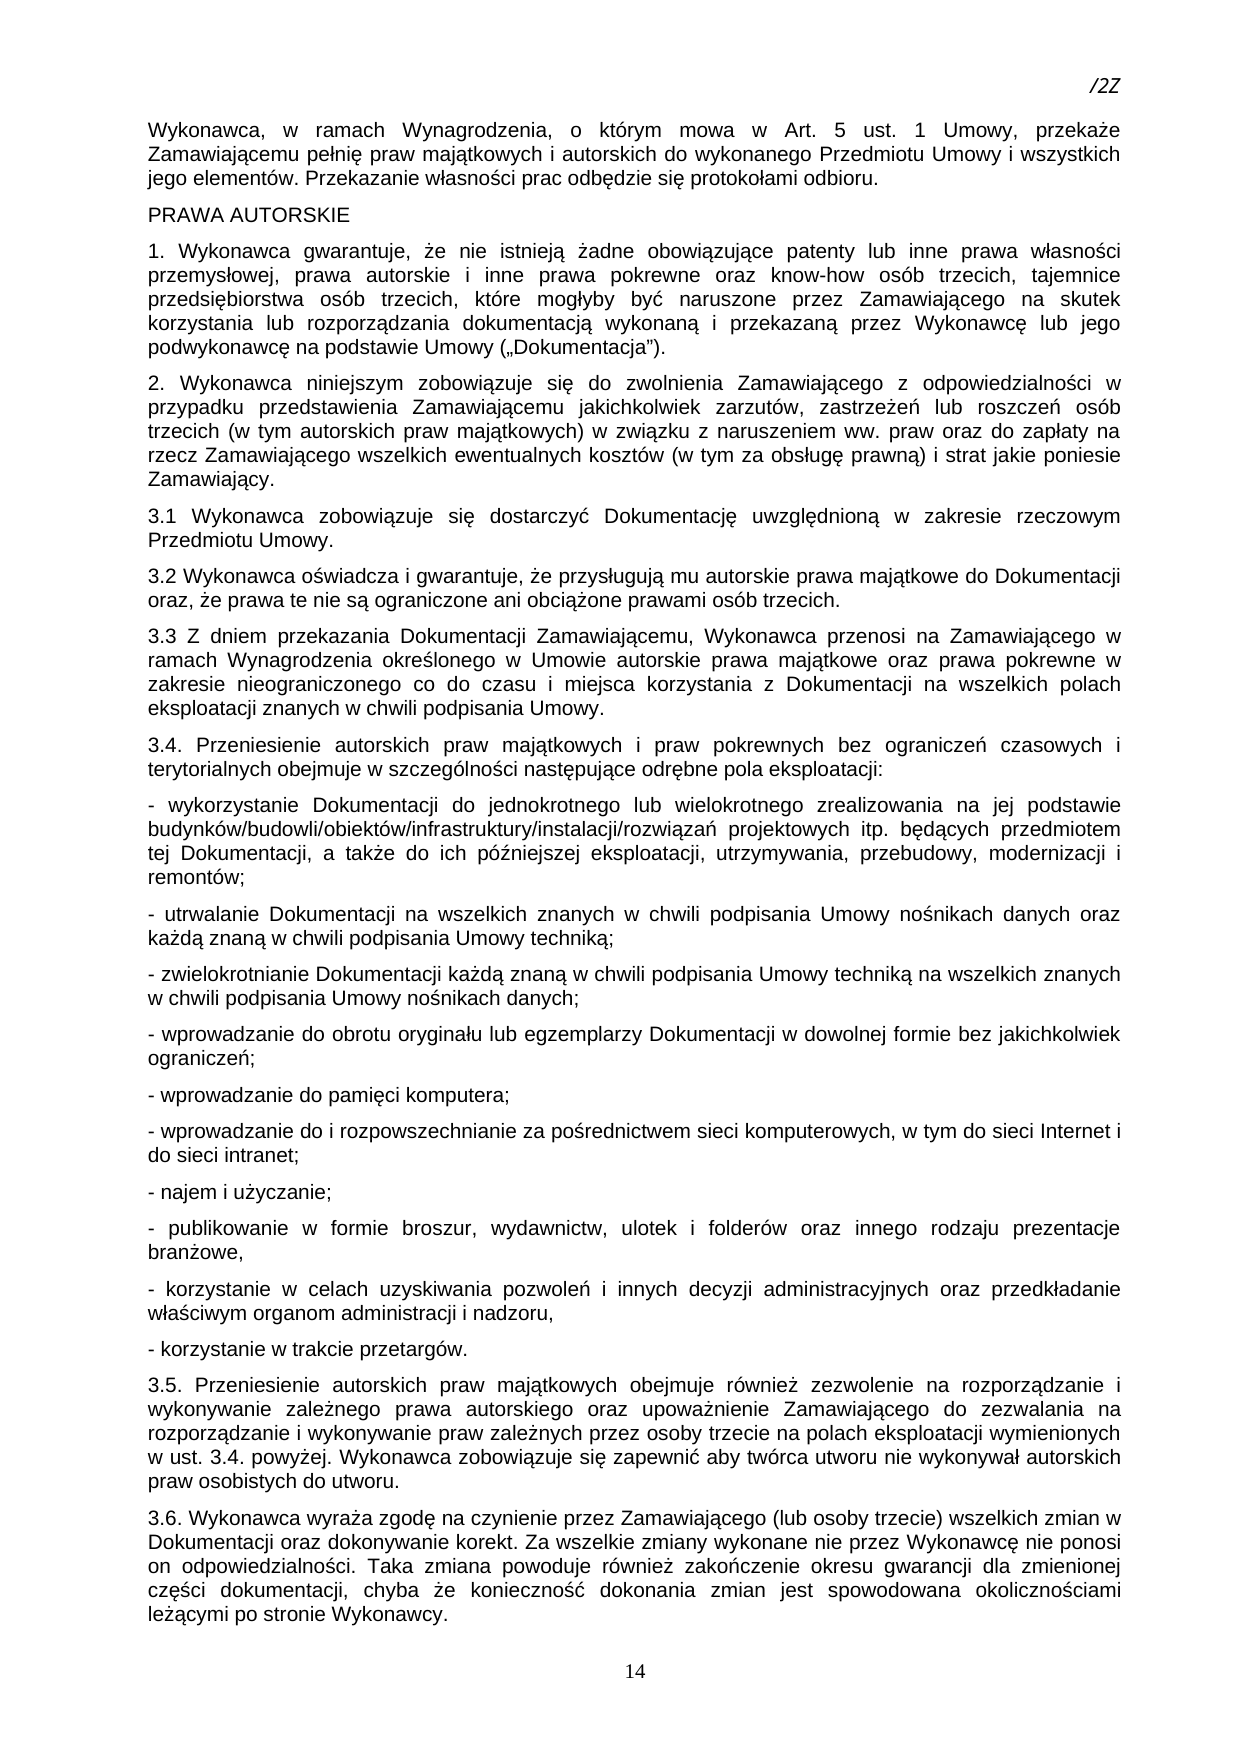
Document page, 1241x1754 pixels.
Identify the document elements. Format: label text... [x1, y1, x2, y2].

text - wprowadzanie do i rozpowszechnianie za pośrednictwem sieci komputerowych, w tym do sieci Internet i do sieci intranet; [148, 1119, 1122, 1167]
text 3.6. Wykonawca wyraża zgodę na czynienie przez Zamawiającego (lub osoby trzecie) wszelkich zmian w Dokumentacji oraz dokonywanie korekt. Za wszelkie zmiany wykonane nie przez Wykonawcę nie ponosi on odpowiedzialności. Taka zmiana powoduje również zakończenie okresu gwarancji dla zmienionej części dokumentacji, chyba że konieczność dokonania zmian jest spowodowana okolicznościami leżącymi po stronie Wykonawcy. [148, 1506, 1122, 1625]
text Wykonawca, w ramach Wynagrodzenia, o którym mowa w Art. 5 ust. 1 Umowy, przekaże Zamawiającemu pełnię praw majątkowych i autorskich do wykonanego Przedmiotu Umowy i wszystkich jego elementów. Przekazanie własności prac odbędzie się protokołami odbioru. [148, 118, 1122, 190]
text - najem i użyczanie; [148, 1179, 1122, 1203]
text 3.5. Przeniesienie autorskich praw majątkowych obejmuje również zezwolenie na rozporządzanie i wykonywanie zależnego prawa autorskiego oraz upoważnienie Zamawiającego do zezwalania na rozporządzanie i wykonywanie praw zależnych przez osoby trzecie na polach eksploatacji wymienionych w ust. 3.4. powyżej. Wykonawca zobowiązuje się zapewnić aby twórca utworu nie wykonywał autorskich praw osobistych do utworu. [148, 1373, 1122, 1493]
text 3.3 Z dniem przekazania Dokumentacji Zamawiającemu, Wykonawca przenosi na Zamawiającego w ramach Wynagrodzenia określonego w Umowie autorskie prawa majątkowe oraz prawa pokrewne w zakresie nieograniczonego co do czasu i miejsca korzystania z Dokumentacji na wszelkich polach eksploatacji znanych w chwili podpisania Umowy. [148, 624, 1122, 720]
text - utrwalanie Dokumentacji na wszelkich znanych w chwili podpisania Umowy nośnikach danych oraz każdą znaną w chwili podpisania Umowy techniką; [148, 901, 1122, 949]
text - wprowadzanie do pamięci komputera; [148, 1083, 1122, 1107]
text - zwielokrotnianie Dokumentacji każdą znaną w chwili podpisania Umowy techniką na wszelkich znanych w chwili podpisania Umowy nośnikach danych; [148, 962, 1122, 1010]
text - korzystanie w celach uzyskiwania pozwoleń i innych decyzji administracyjnych oraz przedkładanie właściwym organom administracji i nadzoru, [148, 1276, 1122, 1324]
text - korzystanie w trakcie przetargów. [148, 1337, 1122, 1361]
text - publikowanie w formie broszur, wydawnictw, ulotek i folderów oraz innego rodzaju prezentacje branżowe, [148, 1216, 1122, 1264]
text - wprowadzanie do obrotu oryginału lub egzemplarzy Dokumentacji w dowolnej formie bez jakichkolwiek ograniczeń; [148, 1022, 1122, 1070]
text 3.2 Wykonawca oświadcza i gwarantuje, że przysługują mu autorskie prawa majątkowe do Dokumentacji oraz, że prawa te nie są ograniczone ani obciążone prawami osób trzecich. [148, 564, 1122, 612]
text - wykorzystanie Dokumentacji do jednokrotnego lub wielokrotnego zrealizowania na jej podstawie budynków/budowli/obiektów/infrastruktury/instalacji/rozwiązań projektowych itp. będących przedmiotem tej Dokumentacji, a także do ich późniejszej eksploatacji, utrzymywania, przebudowy, modernizacji i remontów; [148, 793, 1122, 889]
text 3.1 Wykonawca zobowiązuje się dostarczyć Dokumentację uwzględnioną w zakresie rzeczowym Przedmiotu Umowy. [148, 503, 1122, 551]
text 1. Wykonawca gwarantuje, że nie istnieją żadne obowiązujące patenty lub inne prawa własności przemysłowej, prawa autorskie i inne prawa pokrewne oraz know-how osób trzecich, tajemnice przedsiębiorstwa osób trzecich, które mogłyby być naruszone przez Zamawiającego na skutek korzystania lub rozporządzania dokumentacją wykonaną i przekazaną przez Wykonawcę lub jego podwykonawcę na podstawie Umowy („Dokumentacja”). [148, 239, 1122, 359]
text 3.4. Przeniesienie autorskich praw majątkowych i praw pokrewnych bez ograniczeń czasowych i terytorialnych obejmuje w szczególności następujące odrębne pola eksploatacji: [148, 733, 1122, 781]
text PRAWA AUTORSKIE [148, 202, 1122, 226]
text 2. Wykonawca niniejszym zobowiązuje się do zwolnienia Zamawiającego z odpowiedzialności w przypadku przedstawienia Zamawiającemu jakichkolwiek zarzutów, zastrzeżeń lub roszczeń osób trzecich (w tym autorskich praw majątkowych) w związku z naruszeniem ww. praw oraz do zapłaty na rzecz Zamawiającego wszelkich ewentualnych kosztów (w tym za obsługę prawną) i strat jakie poniesie Zamawiający. [148, 371, 1122, 491]
